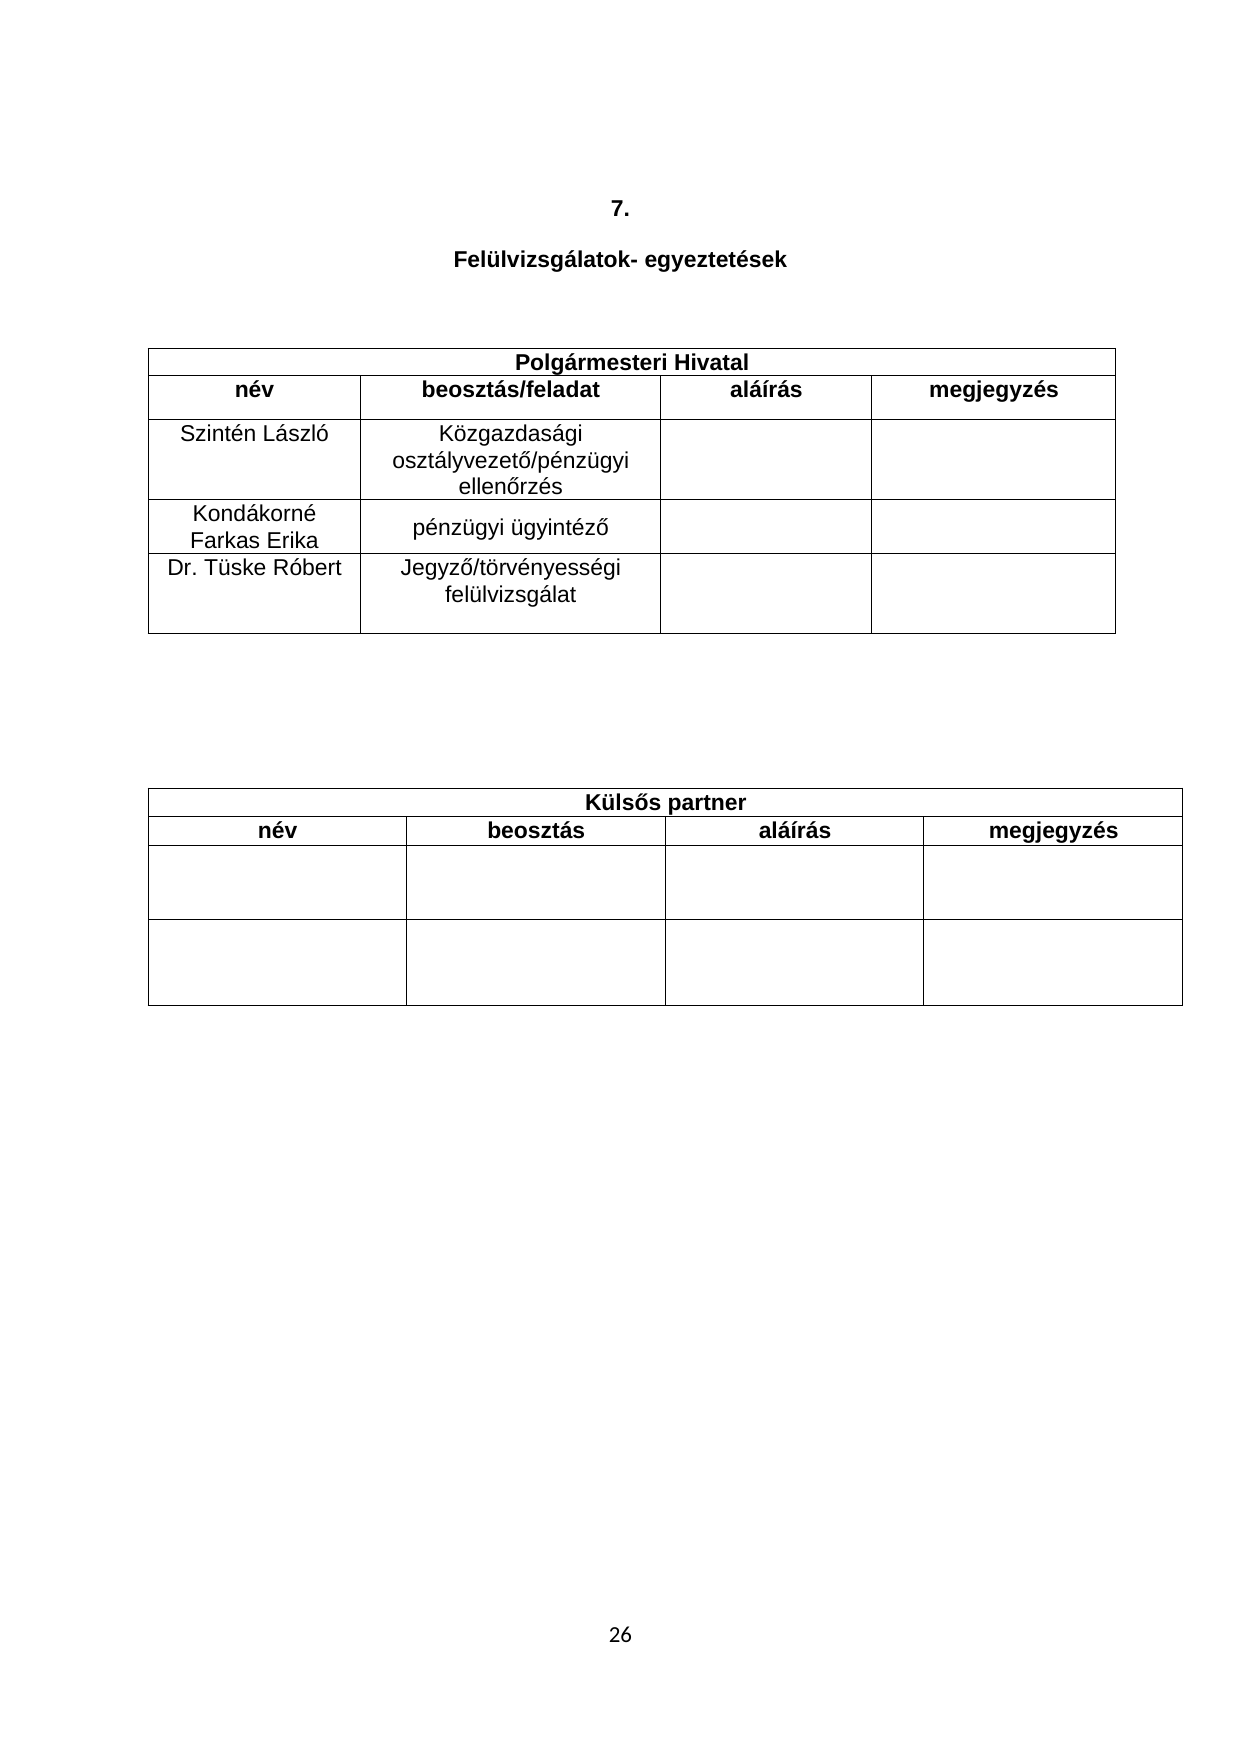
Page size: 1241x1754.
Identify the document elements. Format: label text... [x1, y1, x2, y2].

table_cell [661, 554, 871, 633]
table_cell Szintén László [149, 420, 360, 499]
table_cell [872, 420, 1115, 499]
table_cell név [149, 376, 360, 419]
table_header Külsős partner [149, 789, 1182, 816]
table_cell [924, 846, 1182, 919]
table_cell név [149, 817, 406, 845]
table_cell [872, 500, 1115, 553]
table_cell Kondákorné Farkas Erika [149, 500, 360, 553]
table_cell [149, 920, 406, 1005]
table_cell aláírás [661, 376, 871, 419]
table_cell beosztás [407, 817, 665, 845]
table_cell aláírás [666, 817, 923, 845]
table_header Polgármesteri Hivatal [149, 349, 1115, 375]
table_cell [407, 920, 665, 1005]
table_cell [407, 846, 665, 919]
table_cell [924, 920, 1182, 1005]
table_cell [661, 500, 871, 553]
text 7. [148, 195, 1093, 221]
table_cell Közgazdasági osztályvezető/pénzügyi ellenőrzés [361, 420, 660, 499]
table_cell megjegyzés [924, 817, 1182, 845]
table_cell [666, 846, 923, 919]
table_cell [666, 920, 923, 1005]
table_cell [661, 420, 871, 499]
table_cell [872, 554, 1115, 633]
table_cell Jegyző/törvényességi felülvizsgálat [361, 554, 660, 633]
table_cell Dr. Tüske Róbert [149, 554, 360, 633]
table_cell pénzügyi ügyintéző [361, 500, 660, 553]
table_cell beosztás/feladat [361, 376, 660, 419]
table_cell megjegyzés [872, 376, 1115, 419]
text Felülvizsgálatok- egyeztetések [148, 246, 1093, 272]
table_cell [149, 846, 406, 919]
